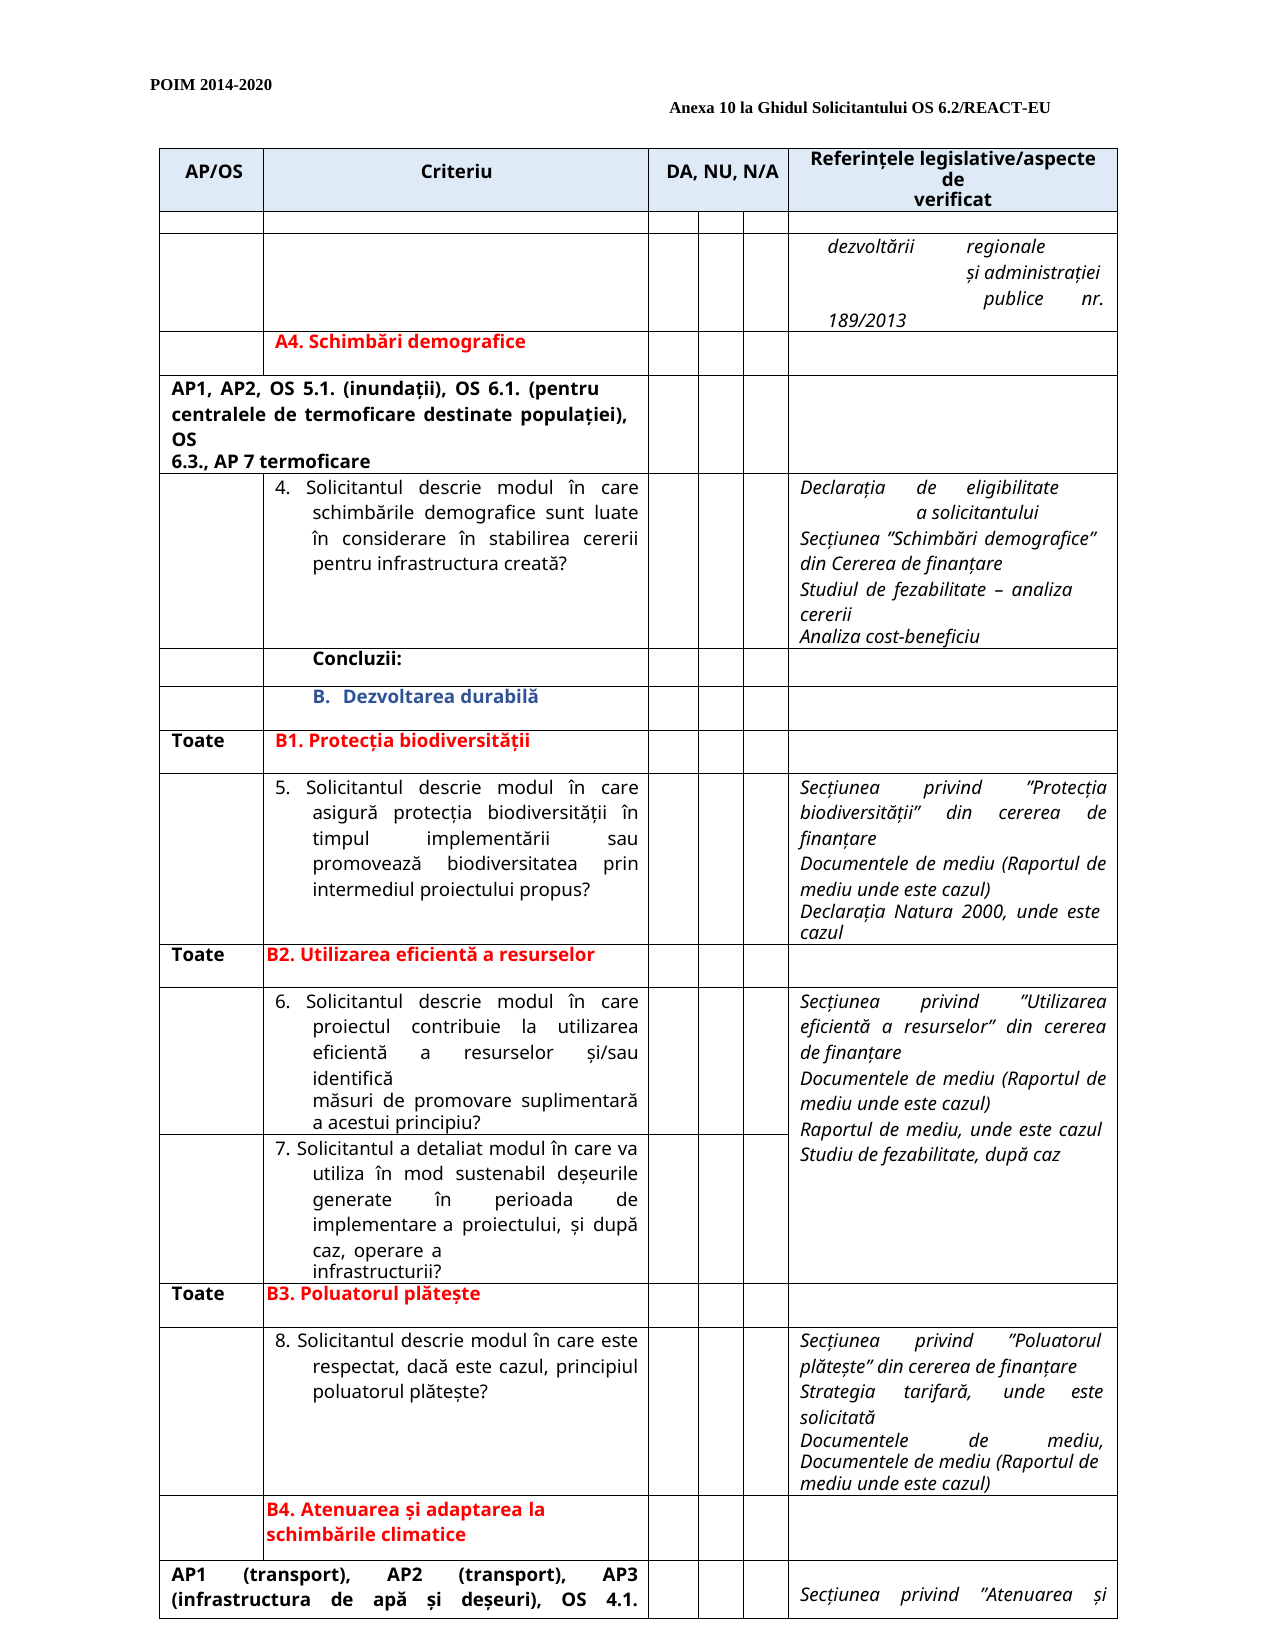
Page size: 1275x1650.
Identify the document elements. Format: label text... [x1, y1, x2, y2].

table_cell [160, 332, 263, 374]
table_cell Secțiunea privind ”Utilizarea eficientă a resurselor” din cererea de finanțare Documentele de mediu (Raportul de mediu unde este cazul) Raportul de mediu, unde este cazul Studiu de fezabilitate, după caz [789, 988, 1117, 1283]
table_cell [649, 945, 698, 987]
table_cell [699, 332, 743, 374]
table_cell [160, 474, 263, 648]
table_cell [649, 1284, 698, 1327]
table_cell [160, 1496, 263, 1560]
table_cell [744, 1496, 788, 1560]
table_cell [789, 376, 1117, 473]
table_cell [649, 376, 698, 473]
table_cell Toate [160, 1284, 263, 1327]
table_cell Concluzii: [264, 649, 648, 686]
table_cell [160, 988, 263, 1134]
table_cell 6. Solicitantul descrie modul în care proiectul contribuie la utilizarea eficientă a resurselor și/sau identifică măsuri de promovare suplimentară a acestui principiu? [264, 988, 648, 1134]
table_cell [789, 731, 1117, 773]
table_cell [744, 1561, 788, 1618]
table_cell [699, 234, 743, 331]
table_cell [744, 774, 788, 944]
table_header AP/OS [160, 149, 263, 211]
table_cell [744, 234, 788, 331]
table_cell 4. Solicitantul descrie modul în care schimbările demografice sunt luate în considerare în stabilirea cererii pentru infrastructura creată? [264, 474, 648, 648]
table_cell [264, 234, 648, 331]
table_cell [699, 1135, 743, 1283]
table_cell A4. Schimbări demografice [264, 332, 648, 374]
table_cell [649, 1496, 698, 1560]
table_cell [744, 212, 788, 233]
table_cell B. Dezvoltarea durabilă [264, 687, 648, 729]
table_cell 5. Solicitantul descrie modul în care asigură protecția biodiversității în timpul implementării sau promovează biodiversitatea prin intermediul proiectului propus? [264, 774, 648, 944]
table_cell [789, 945, 1117, 987]
table_cell [789, 1496, 1117, 1560]
table_cell [160, 1328, 263, 1495]
table_cell [744, 376, 788, 473]
table_cell [744, 945, 788, 987]
table_cell [789, 649, 1117, 686]
table_cell [699, 376, 743, 473]
table_cell [649, 1328, 698, 1495]
table_cell Toate [160, 945, 263, 987]
table_cell [264, 212, 648, 233]
table_header Referințele legislative/aspecte de verificat [789, 149, 1117, 211]
table_cell [649, 988, 698, 1134]
table_cell [699, 212, 743, 233]
table_cell [699, 474, 743, 648]
table_cell B4. Atenuarea şi adaptarea la schimbările climatice [264, 1496, 648, 1560]
table_cell [649, 1561, 698, 1618]
table_cell [699, 774, 743, 944]
table_cell [744, 649, 788, 686]
table_cell B3. Poluatorul plătește [264, 1284, 648, 1327]
table_cell [160, 234, 263, 331]
table_cell 8. Solicitantul descrie modul în care este respectat, dacă este cazul, principiul poluatorul plătește? [264, 1328, 648, 1495]
table_cell [699, 687, 743, 729]
table_cell [649, 234, 698, 331]
table_header Criteriu [264, 149, 648, 211]
table_cell [744, 332, 788, 374]
table_cell [649, 474, 698, 648]
table_cell [160, 687, 263, 729]
table_cell [744, 1284, 788, 1327]
table_cell [160, 212, 263, 233]
table_cell [789, 687, 1117, 729]
table_cell Declarația de eligibilitate a solicitantului Secțiunea ”Schimbări demografice” din Cererea de finanțare Studiul de fezabilitate – analiza cererii Analiza cost-beneficiu [789, 474, 1117, 648]
table_cell [699, 649, 743, 686]
table_cell [699, 1284, 743, 1327]
table_cell [649, 332, 698, 374]
table_cell [649, 212, 698, 233]
table_cell [789, 212, 1117, 233]
table_cell [649, 1135, 698, 1283]
table_cell [789, 332, 1117, 374]
table_cell [744, 731, 788, 773]
table_cell [789, 1284, 1117, 1327]
table_cell Secțiunea privind ”Protecția biodiversității” din cererea de finanțare Documentele de mediu (Raportul de mediu unde este cazul) Declarația Natura 2000, unde este cazul [789, 774, 1117, 944]
table_header DA, NU, N/A [649, 149, 788, 211]
table_cell 7. Solicitantul a detaliat modul în care va utiliza în mod sustenabil deșeurile generate în perioada de implementare a proiectului, și după caz, operare a infrastructurii? [264, 1135, 648, 1283]
table_cell [160, 649, 263, 686]
table_cell [649, 731, 698, 773]
table_cell [699, 988, 743, 1134]
table_cell [744, 1135, 788, 1283]
table_cell [699, 945, 743, 987]
table_cell [649, 687, 698, 729]
table_cell B1. Protecția biodiversității [264, 731, 648, 773]
table_cell B2. Utilizarea eficientă a resurselor [264, 945, 648, 987]
table_cell [649, 774, 698, 944]
table_cell [744, 687, 788, 729]
table_cell [744, 988, 788, 1134]
table_cell dezvoltării regionale şi administraţiei publice nr. 189/2013 [789, 234, 1117, 331]
table_cell Toate [160, 731, 263, 773]
table_cell [699, 1561, 743, 1618]
table_cell [744, 474, 788, 648]
table_cell [160, 1135, 263, 1283]
table_cell [160, 774, 263, 944]
table_cell AP1, AP2, OS 5.1. (inundații), OS 6.1. (pentru centralele de termoficare destinate populației), OS 6.3., AP 7 termoficare [160, 376, 648, 473]
table_cell [699, 731, 743, 773]
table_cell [160, 1561, 648, 1618]
table_cell [744, 1328, 788, 1495]
table_cell [699, 1328, 743, 1495]
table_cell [789, 1561, 1117, 1618]
table_cell Secțiunea privind ”Poluatorul plătește” din cererea de finanțare Strategia tarifară, unde este solicitată Documentele de mediu, Documentele de mediu (Raportul de mediu unde este cazul) [789, 1328, 1117, 1495]
table_cell [649, 649, 698, 686]
table_cell [699, 1496, 743, 1560]
